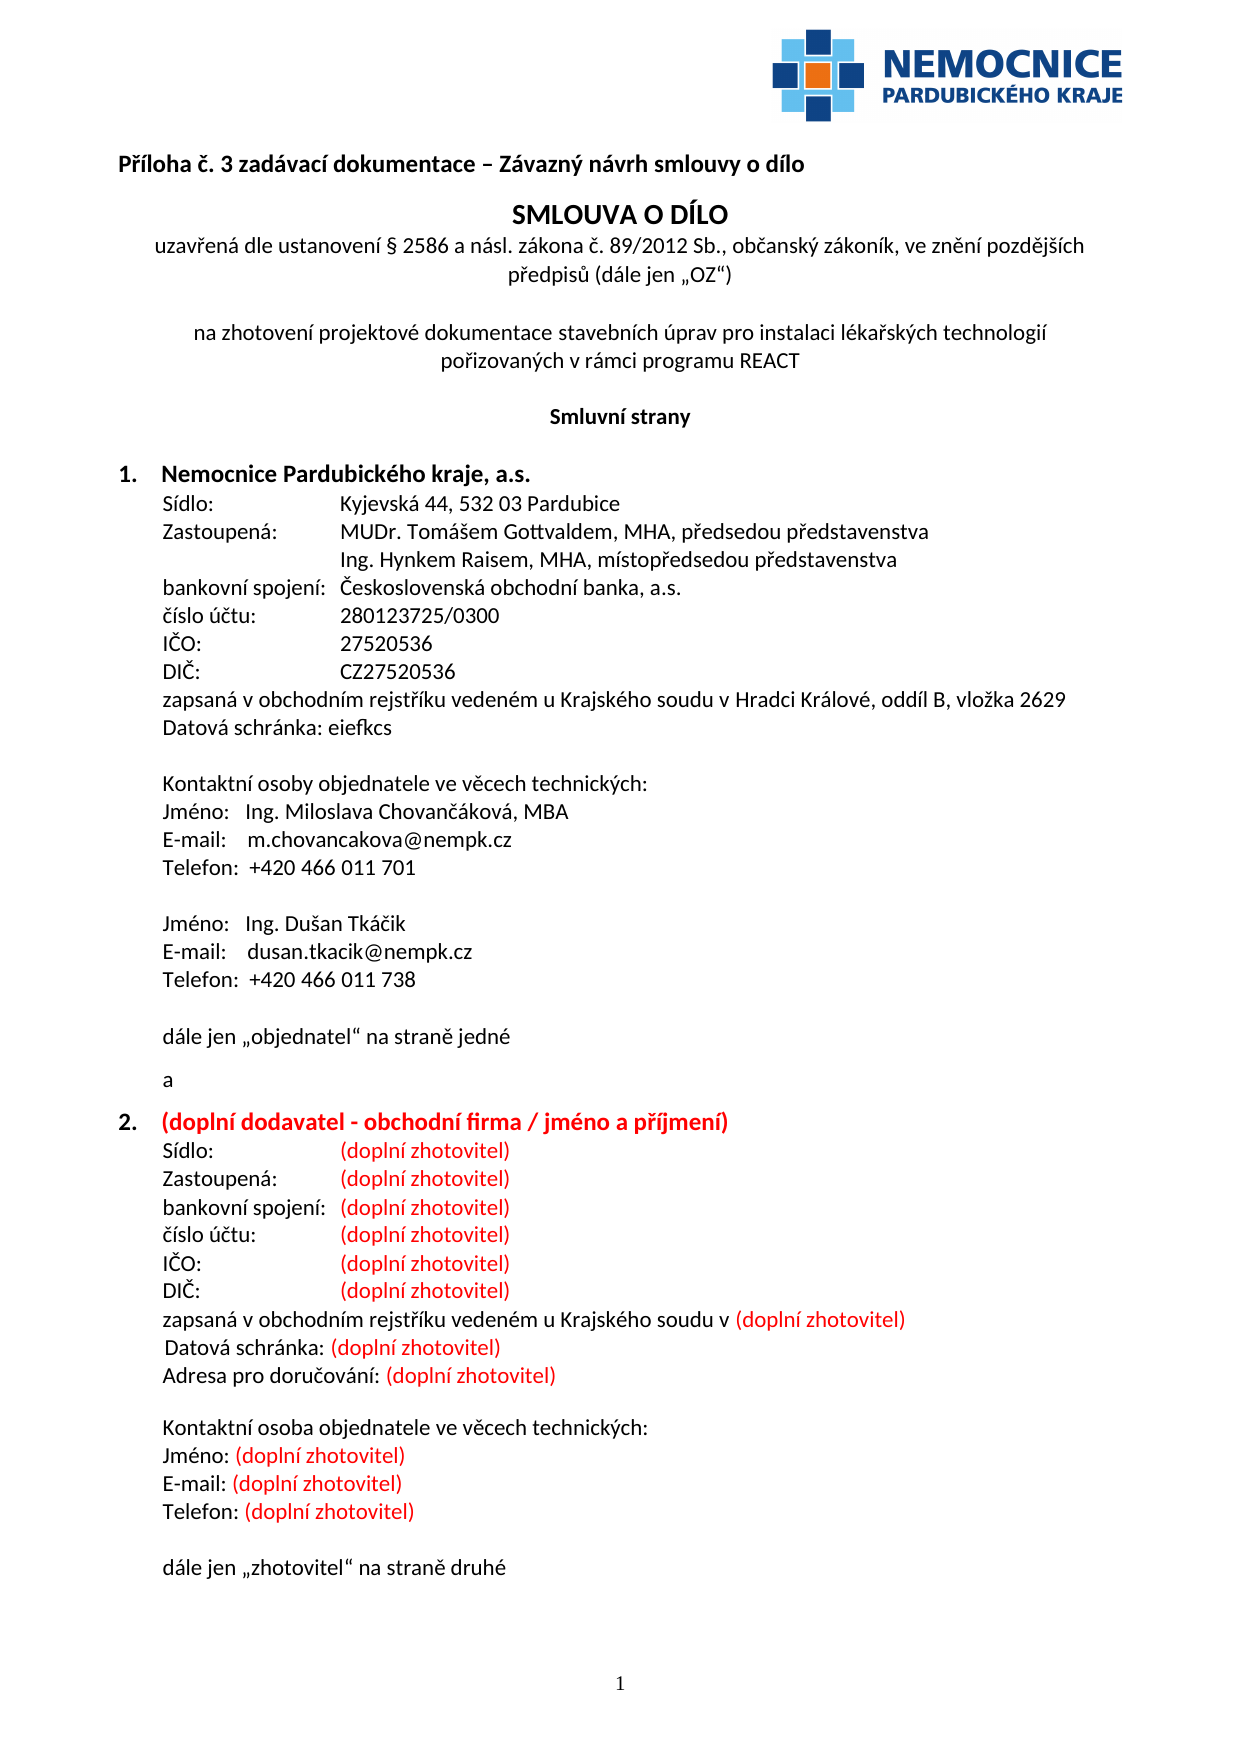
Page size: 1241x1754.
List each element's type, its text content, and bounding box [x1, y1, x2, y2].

list Zastoupená: MUDr. Tomášem Gottvaldem, MHA, předsedou představenstva [162, 517, 1122, 545]
text číslo účtu: (doplní zhotovitel) [162, 1221, 1122, 1249]
text SMLOUVA O DÍLO [118, 196, 1122, 232]
text Smluvní strany [118, 402, 1122, 430]
text Telefon: +420 466 011 738 [162, 965, 1122, 993]
list Zastoupená: (doplní zhotovitel) [162, 1164, 1122, 1193]
text pořizovaných v rámci programu REACT [118, 346, 1122, 374]
text Telefon: +420 466 011 701 [118, 853, 1122, 881]
list IČO: (doplní zhotovitel) [162, 1249, 1122, 1277]
text uzavřená dle ustanovení § 2586 a násl. zákona č. 89/2012 Sb., občanský zákoník, ve znění pozdějších předpisů (dále jen „OZ“) [118, 232, 1122, 288]
text Telefon: (doplní zhotovitel) [162, 1497, 1122, 1525]
text Datová schránka: (doplní zhotovitel) [118, 1333, 1122, 1361]
text Jméno: Ing. Miloslava Chovančáková, MBA [118, 797, 1122, 825]
list (doplní dodavatel - obchodní firma / jméno a příjmení) [118, 1106, 1122, 1137]
text a [118, 1065, 1122, 1093]
text na zhotovení projektové dokumentace stavebních úprav pro instalaci lékařských technologií [118, 318, 1122, 346]
list Sídlo: Kyjevská 44, 532 03 Pardubice [162, 489, 1122, 517]
text DIČ: (doplní zhotovitel) [118, 1277, 1122, 1305]
text dále jen „zhotovitel“ na straně druhé [118, 1553, 1122, 1582]
text Datová schránka: eiefkcs [162, 713, 1122, 741]
list IČO: 27520536 [162, 629, 1122, 657]
text zapsaná v obchodním rejstříku vedeném u Krajského soudu v (doplní zhotovitel) [162, 1305, 1122, 1333]
text Ing. Hynkem Raisem, MHA, místopředsedou představenstva [266, 545, 1122, 573]
text číslo účtu: 280123725/0300 [162, 601, 1122, 629]
text Adresa pro doručování: (doplní zhotovitel) [162, 1361, 1122, 1389]
list Nemocnice Pardubického kraje, a.s. [118, 458, 1122, 489]
text E-mail: dusan.tkacik@nempk.cz [162, 937, 1122, 965]
text E-mail: (doplní zhotovitel) [162, 1469, 1122, 1497]
text zapsaná v obchodním rejstříku vedeném u Krajského soudu v Hradci Králové, oddíl B, vložka 2629 [162, 685, 1122, 713]
text bankovní spojení: (doplní zhotovitel) [162, 1193, 1122, 1221]
list Sídlo: (doplní zhotovitel) [162, 1137, 1122, 1164]
text Jméno: Ing. Dušan Tkáčik [162, 909, 1122, 937]
text DIČ: CZ27520536 [118, 657, 1122, 685]
picture [771, 28, 1123, 123]
list Kontaktní osoba objednatele ve věcech technických: [156, 1413, 1122, 1441]
text Kontaktní osoby objednatele ve věcech technických: [162, 769, 1122, 797]
text bankovní spojení: Československá obchodní banka, a.s. [162, 573, 1122, 601]
text Jméno: (doplní zhotovitel) [162, 1441, 1122, 1469]
text E-mail: m.chovancakova@nempk.cz [162, 825, 1122, 853]
text dále jen „objednatel“ na straně jedné [118, 1022, 1122, 1050]
text Příloha č. 3 zadávací dokumentace – Závazný návrh smlouvy o dílo [118, 148, 1122, 178]
